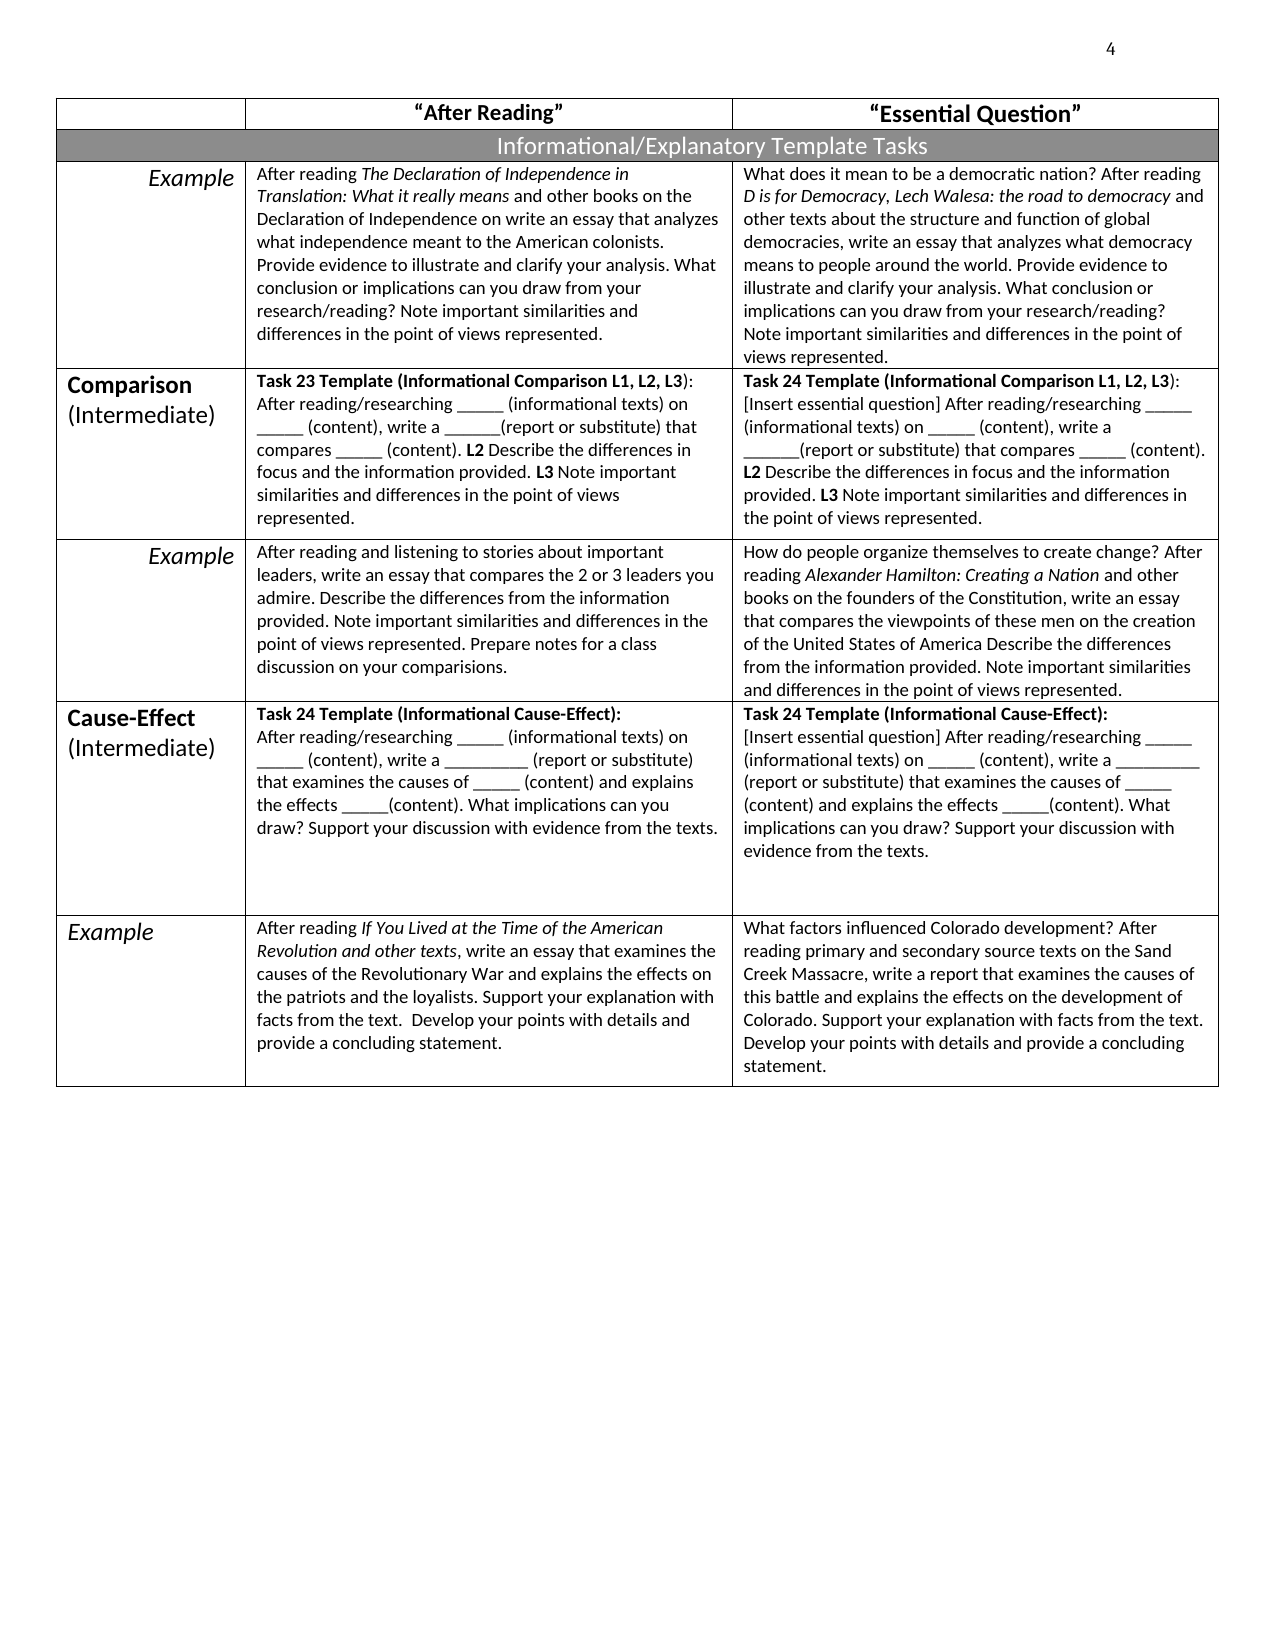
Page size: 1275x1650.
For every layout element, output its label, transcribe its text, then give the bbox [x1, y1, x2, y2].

table_cell How do people organize themselves to create change? After reading Alexander Hamilton: Creating a Nation and other books on the founders of the Constitution, write an essay that compares the viewpoints of these men on the creation of the United States of America Describe the differences from the information provided. Note important similarities and differences in the point of views represented. [733, 540, 1218, 701]
table_cell Cause-Effect (Intermediate) [57, 702, 245, 915]
table_cell Example [57, 916, 245, 1086]
table_cell What factors influenced Colorado development? After reading primary and secondary source texts on the Sand Creek Massacre, write a report that examines the causes of this battle and explains the effects on the development of Colorado. Support your explanation with facts from the text. Develop your points with details and provide a concluding statement. [733, 916, 1218, 1086]
table_cell Task 24 Template (Informational Comparison L1, L2, L3): [Insert essential question] After reading/researching _____ (informational texts) on _____ (content), write a ______(report or substitute) that compares _____ (content). L2 Describe the differences in focus and the information provided. L3 Note important similarities and differences in the point of views represented. [733, 369, 1218, 539]
table_header [57, 99, 245, 129]
table_cell Task 24 Template (Informational Cause-Effect): [Insert essential question] After reading/researching _____ (informational texts) on _____ (content), write a _________ (report or substitute) that examines the causes of _____ (content) and explains the effects _____(content). What implications can you draw? Support your discussion with evidence from the texts. [733, 702, 1218, 915]
table_cell After reading If You Lived at the Time of the American Revolution and other texts, write an essay that examines the causes of the Revolutionary War and explains the effects on the patriots and the loyalists. Support your explanation with facts from the text. Develop your points with details and provide a concluding statement. [246, 916, 732, 1086]
table_cell Task 23 Template (Informational Comparison L1, L2, L3): After reading/researching _____ (informational texts) on _____ (content), write a ______(report or substitute) that compares _____ (content). L2 Describe the differences in focus and the information provided. L3 Note important similarities and differences in the point of views represented. [246, 369, 732, 539]
table_cell After reading The Declaration of Independence in Translation: What it really means and other books on the Declaration of Independence on write an essay that analyzes what independence meant to the American colonists. Provide evidence to illustrate and clarify your analysis. What conclusion or implications can you draw from your research/reading? Note important similarities and differences in the point of views represented. [246, 162, 732, 368]
table_cell Example [57, 162, 245, 368]
table_cell Example [57, 540, 245, 701]
table_cell Informational/Explanatory Template Tasks [57, 130, 1218, 161]
table_cell After reading and listening to stories about important leaders, write an essay that compares the 2 or 3 leaders you admire. Describe the differences from the information provided. Note important similarities and differences in the point of views represented. Prepare notes for a class discussion on your comparisions. [246, 540, 732, 701]
table_cell Task 24 Template (Informational Cause-Effect): After reading/researching _____ (informational texts) on _____ (content), write a _________ (report or substitute) that examines the causes of _____ (content) and explains the effects _____(content). What implications can you draw? Support your discussion with evidence from the texts. [246, 702, 732, 915]
table_header “Essential Question” [733, 99, 1218, 129]
table_header “After Reading” [246, 99, 732, 129]
table_cell What does it mean to be a democratic nation? After reading D is for Democracy, Lech Walesa: the road to democracy and other texts about the structure and function of global democracies, write an essay that analyzes what democracy means to people around the world. Provide evidence to illustrate and clarify your analysis. What conclusion or implications can you draw from your research/reading? Note important similarities and differences in the point of views represented. [733, 162, 1218, 368]
table_cell Comparison (Intermediate) [57, 369, 245, 539]
